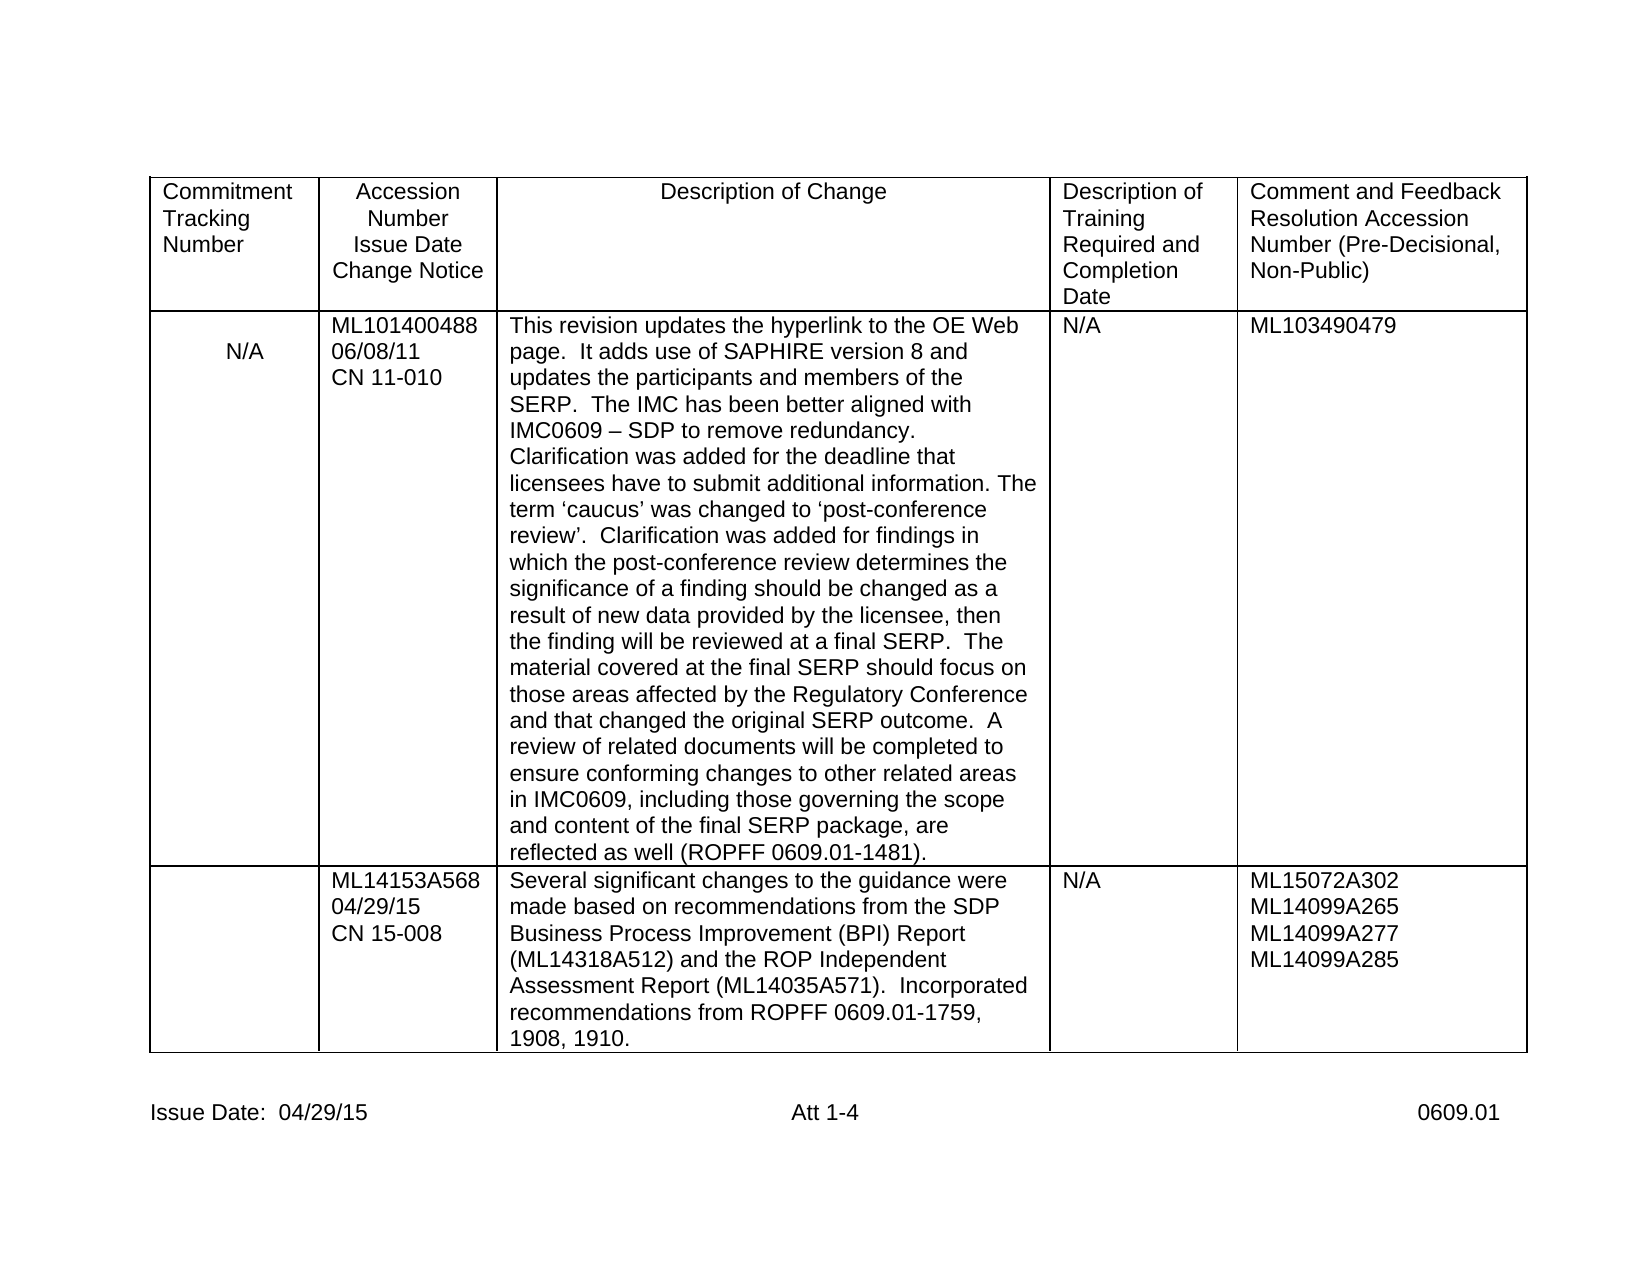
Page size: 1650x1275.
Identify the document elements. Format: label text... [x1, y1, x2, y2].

table_cell ML15072A302 ML14099A265 ML14099A277 ML14099A285 [1238, 867, 1526, 1051]
table_cell Several significant changes to the guidance were made based on recommendations from the SDP Business Process Improvement (BPI) Report (ML14318A512) and the ROP Independent Assessment Report (ML14035A571). Incorporated recommendations from ROPFF 0609.01-1759, 1908, 1910. [498, 867, 1049, 1051]
table_cell N/A [151, 312, 318, 865]
table_header Description of Change [498, 178, 1049, 310]
table_header Accession Number Issue Date Change Notice [320, 178, 496, 310]
table_cell [151, 867, 318, 1051]
table_header Description of Training Required and Completion Date [1051, 178, 1237, 310]
table_cell ML103490479 [1238, 312, 1526, 865]
table_cell ML14153A568 04/29/15 CN 15-008 [320, 867, 496, 1051]
table_cell N/A [1051, 867, 1237, 1051]
table_cell ML101400488 06/08/11 CN 11-010 [320, 312, 496, 865]
table_cell N/A [1051, 312, 1237, 865]
table_cell This revision updates the hyperlink to the OE Web page. It adds use of SAPHIRE version 8 and updates the participants and members of the SERP. The IMC has been better aligned with IMC0609 – SDP to remove redundancy. Clarification was added for the deadline that licensees have to submit additional information. The term ‘caucus’ was changed to ‘post-conference review’. Clarification was added for findings in which the post-conference review determines the significance of a finding should be changed as a result of new data provided by the licensee, then the finding will be reviewed at a final SERP. The material covered at the final SERP should focus on those areas affected by the Regulatory Conference and that changed the original SERP outcome. A review of related documents will be completed to ensure conforming changes to other related areas in IMC0609, including those governing the scope and content of the final SERP package, are reflected as well (ROPFF 0609.01-1481). [498, 312, 1049, 865]
table_header Comment and Feedback Resolution Accession Number (Pre-Decisional, Non-Public) [1238, 178, 1526, 310]
table_header Commitment Tracking Number [151, 178, 318, 310]
